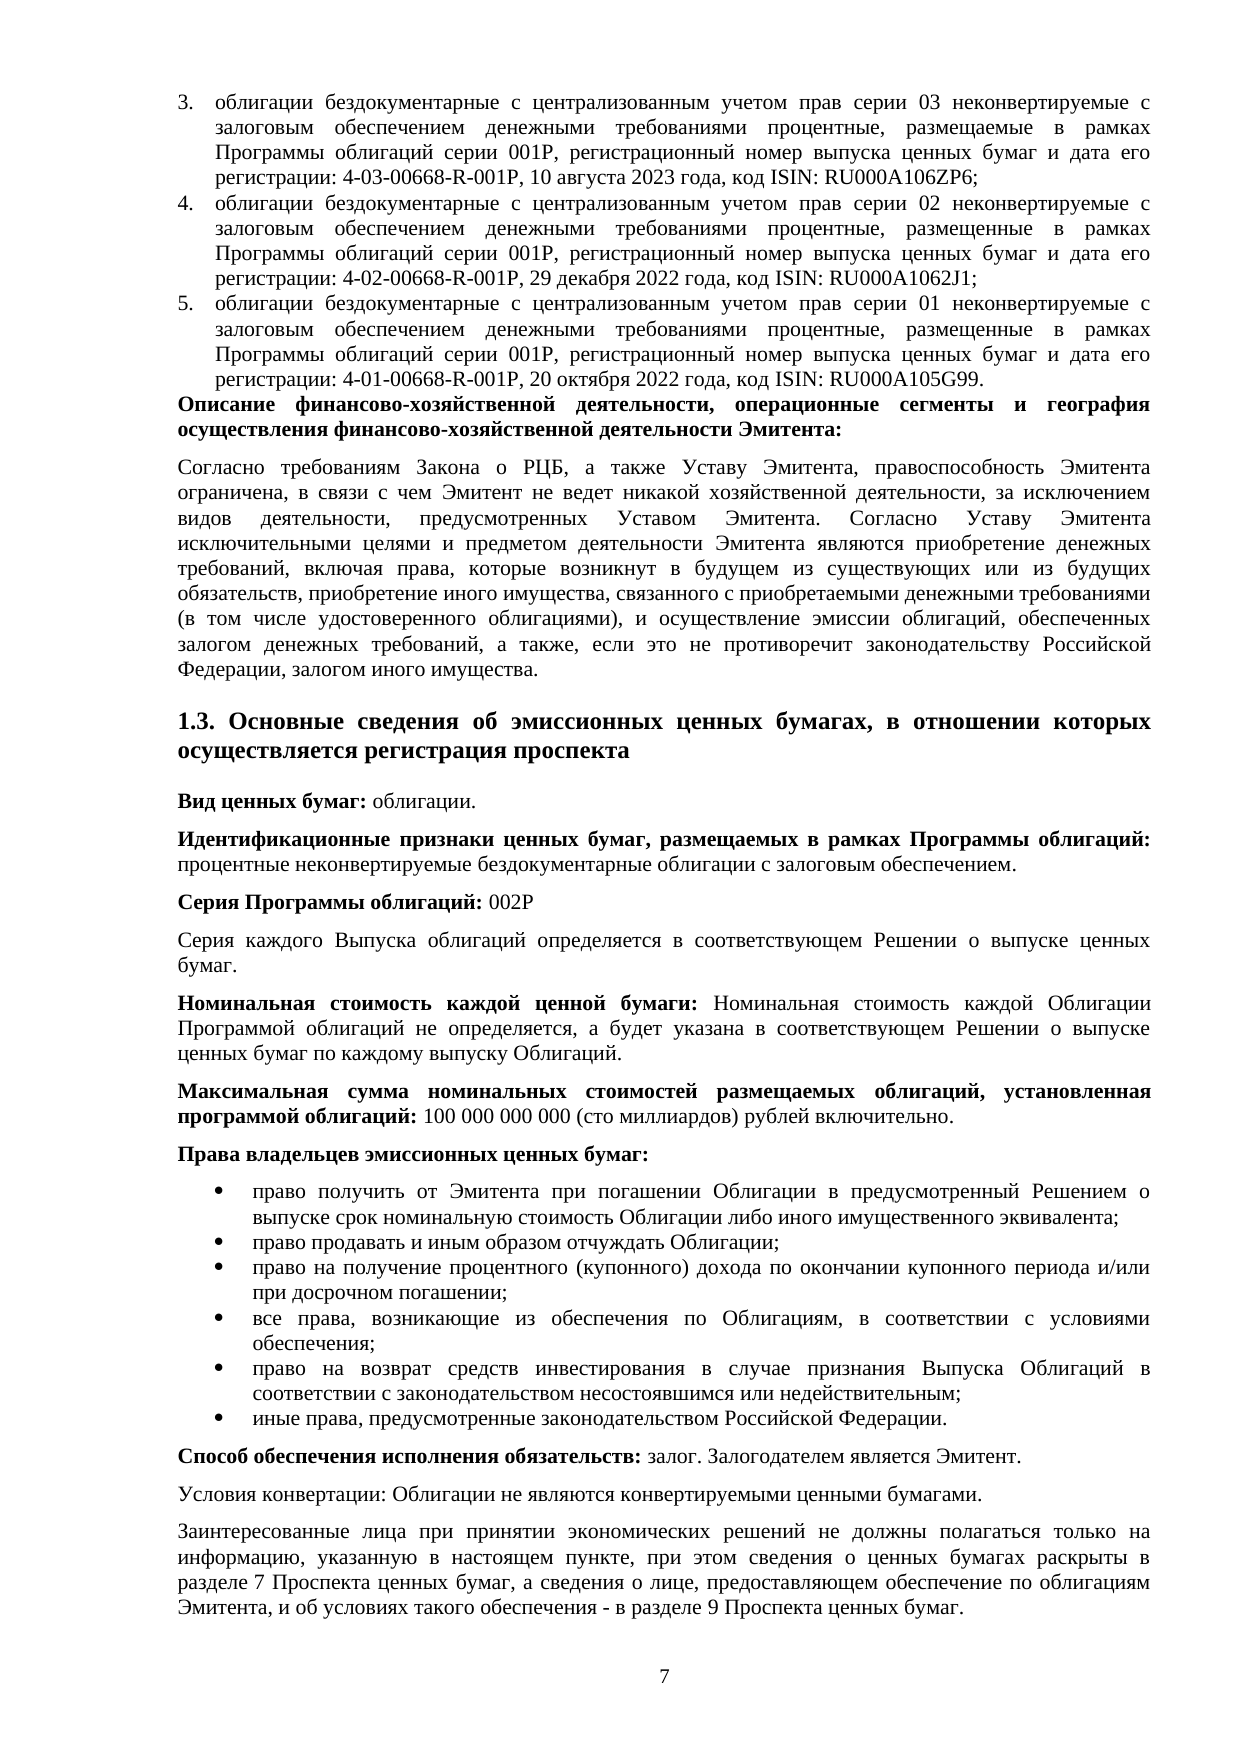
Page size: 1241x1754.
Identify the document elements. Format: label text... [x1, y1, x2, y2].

text 1.3. Основные сведения об эмиссионных ценных бумагах, в отношении которых осуществляется регистрация проспекта [177, 706, 1152, 763]
text Условия конвертации: Облигации не являются конвертируемыми ценными бумагами. [177, 1481, 1152, 1506]
text Идентификационные признаки ценных бумаг, размещаемых в рамках Программы облигаций: процентные неконвертируемые бездокументарные облигации с залоговым обеспечением. [177, 826, 1152, 877]
text Согласно требованиям Закона о РЦБ, а также Уставу Эмитента, правоспособность Эмитента ограничена, в связи с чем Эмитент не ведет никакой хозяйственной деятельности, за исключением видов деятельности, предусмотренных Уставом Эмитента. Согласно Уставу Эмитента исключительными целями и предметом деятельности Эмитента являются приобретение денежных требований, включая права, которые возникнут в будущем из существующих или из будущих обязательств, приобретение иного имущества, связанного с приобретаемыми денежными требованиями (в том числе удостоверенного облигациями), и осуществление эмиссии облигаций, обеспеченных залогом денежных требований, а также, если это не противоречит законодательству Российской Федерации, залогом иного имущества. [177, 454, 1152, 681]
text Номинальная стоимость каждой ценной бумаги: Номинальная стоимость каждой Облигации Программой облигаций не определяется, а будет указана в соответствующем Решении о выпуске ценных бумаг по каждому выпуску Облигаций. [177, 990, 1152, 1065]
list право на получение процентного (купонного) дохода по окончании купонного периода и/или при досрочном погашении; [215, 1254, 1152, 1304]
text Заинтересованные лица при принятии экономических решений не должны полагаться только на информацию, указанную в настоящем пункте, при этом сведения о ценных бумагах раскрыты в разделе 7 Проспекта ценных бумаг, а сведения о лице, предоставляющем обеспечение по облигациям Эмитента, и об условиях такого обеспечения - в разделе 9 Проспекта ценных бумаг. [177, 1518, 1152, 1619]
list право на возврат средств инвестирования в случае признания Выпуска Облигаций в соответствии с законодательством несостоявшимся или недействительным; [215, 1355, 1152, 1405]
list облигации бездокументарные с централизованным учетом прав серии 01 неконвертируемые с залоговым обеспечением денежными требованиями процентные, размещенные в рамках Программы облигаций серии 001Р, регистрационный номер выпуска ценных бумаг и дата его регистрации: 4-01-00668-R-001P, 20 октября 2022 года, код ISIN: RU000A105G99. [177, 290, 1152, 391]
list право продавать и иным образом отчуждать Облигации; [215, 1229, 1152, 1254]
text Вид ценных бумаг: облигации. [177, 788, 1152, 814]
list облигации бездокументарные с централизованным учетом прав серии 02 неконвертируемые с залоговым обеспечением денежными требованиями процентные, размещенные в рамках Программы облигаций серии 001Р, регистрационный номер выпуска ценных бумаг и дата его регистрации: 4-02-00668-R-001P, 29 декабря 2022 года, код ISIN: RU000A1062J1; [177, 189, 1152, 290]
list облигации бездокументарные с централизованным учетом прав серии 03 неконвертируемые с залоговым обеспечением денежными требованиями процентные, размещаемые в рамках Программы облигаций серии 001Р, регистрационный номер выпуска ценных бумаг и дата его регистрации: 4-03-00668-R-001P, 10 августа 2023 года, код ISIN: RU000A106ZP6; [177, 89, 1152, 189]
text Права владельцев эмиссионных ценных бумаг: [177, 1141, 1152, 1166]
text Серия каждого Выпуска облигаций определяется в соответствующем Решении о выпуске ценных бумаг. [177, 927, 1152, 977]
list право получить от Эмитента при погашении Облигации в предусмотренный Решением о выпуске срок номинальную стоимость Облигации либо иного имущественного эквивалента; [215, 1178, 1152, 1229]
text Описание финансово-хозяйственной деятельности, операционные сегменты и география осуществления финансово-хозяйственной деятельности Эмитента: [177, 391, 1152, 442]
text Серия Программы облигаций: 002P [177, 889, 1152, 914]
list иные права, предусмотренные законодательством Российской Федерации. [215, 1405, 1152, 1431]
text Способ обеспечения исполнения обязательств: залог. Залогодателем является Эмитент. [177, 1443, 1152, 1468]
text Максимальная сумма номинальных стоимостей размещаемых облигаций, установленная программой облигаций: 100 000 000 000 (сто миллиардов) рублей включительно. [177, 1078, 1152, 1128]
list все права, возникающие из обеспечения по Облигациям, в соответствии с условиями обеспечения; [215, 1304, 1152, 1355]
